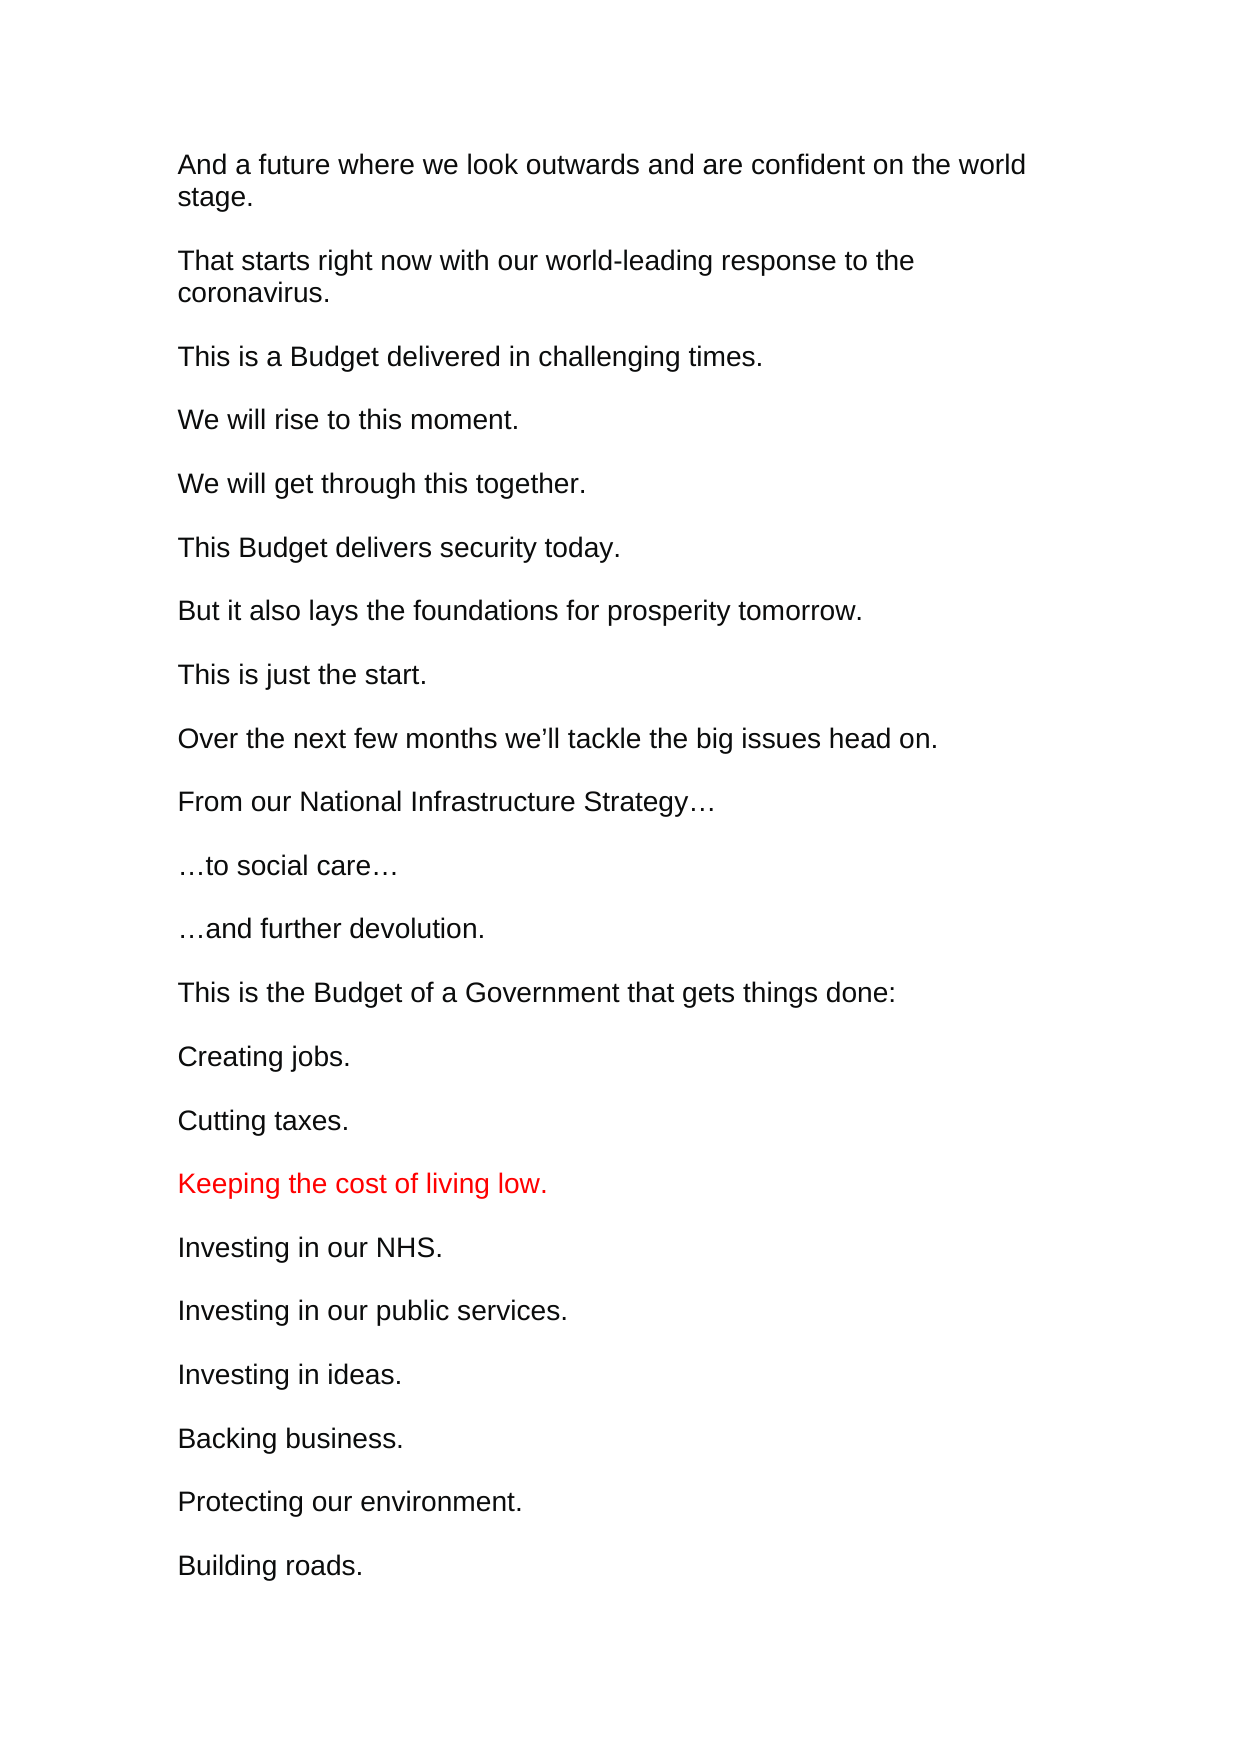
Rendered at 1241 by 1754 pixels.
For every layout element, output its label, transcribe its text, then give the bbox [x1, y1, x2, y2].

text Investing in our NHS. [177, 1231, 1063, 1263]
text Investing in ideas. [177, 1358, 1063, 1390]
text That starts right now with our world-leading response to the coronavirus. [177, 244, 1063, 308]
text Keeping the cost of living low. [177, 1167, 1063, 1199]
text Backing business. [177, 1422, 1063, 1454]
text This is just the start. [177, 658, 1063, 690]
text This Budget delivers security today. [177, 531, 1063, 563]
text We will get through this together. [177, 467, 1063, 499]
text …to social care… [177, 849, 1063, 881]
text Protecting our environment. [177, 1485, 1063, 1518]
text Over the next few months we’ll tackle the big issues head on. [177, 722, 1063, 754]
text Creating jobs. [177, 1040, 1063, 1072]
text This is the Budget of a Government that gets things done: [177, 976, 1063, 1008]
text But it also lays the foundations for prosperity tomorrow. [177, 594, 1063, 627]
text Cutting taxes. [177, 1103, 1063, 1136]
text Building roads. [177, 1549, 1063, 1581]
text Investing in our public services. [177, 1294, 1063, 1327]
text …and further devolution. [177, 912, 1063, 945]
text And a future where we look outwards and are confident on the world stage. [177, 148, 1063, 212]
text From our National Infrastructure Strategy… [177, 785, 1063, 818]
text We will rise to this moment. [177, 403, 1063, 436]
text This is a Budget delivered in challenging times. [177, 340, 1063, 372]
